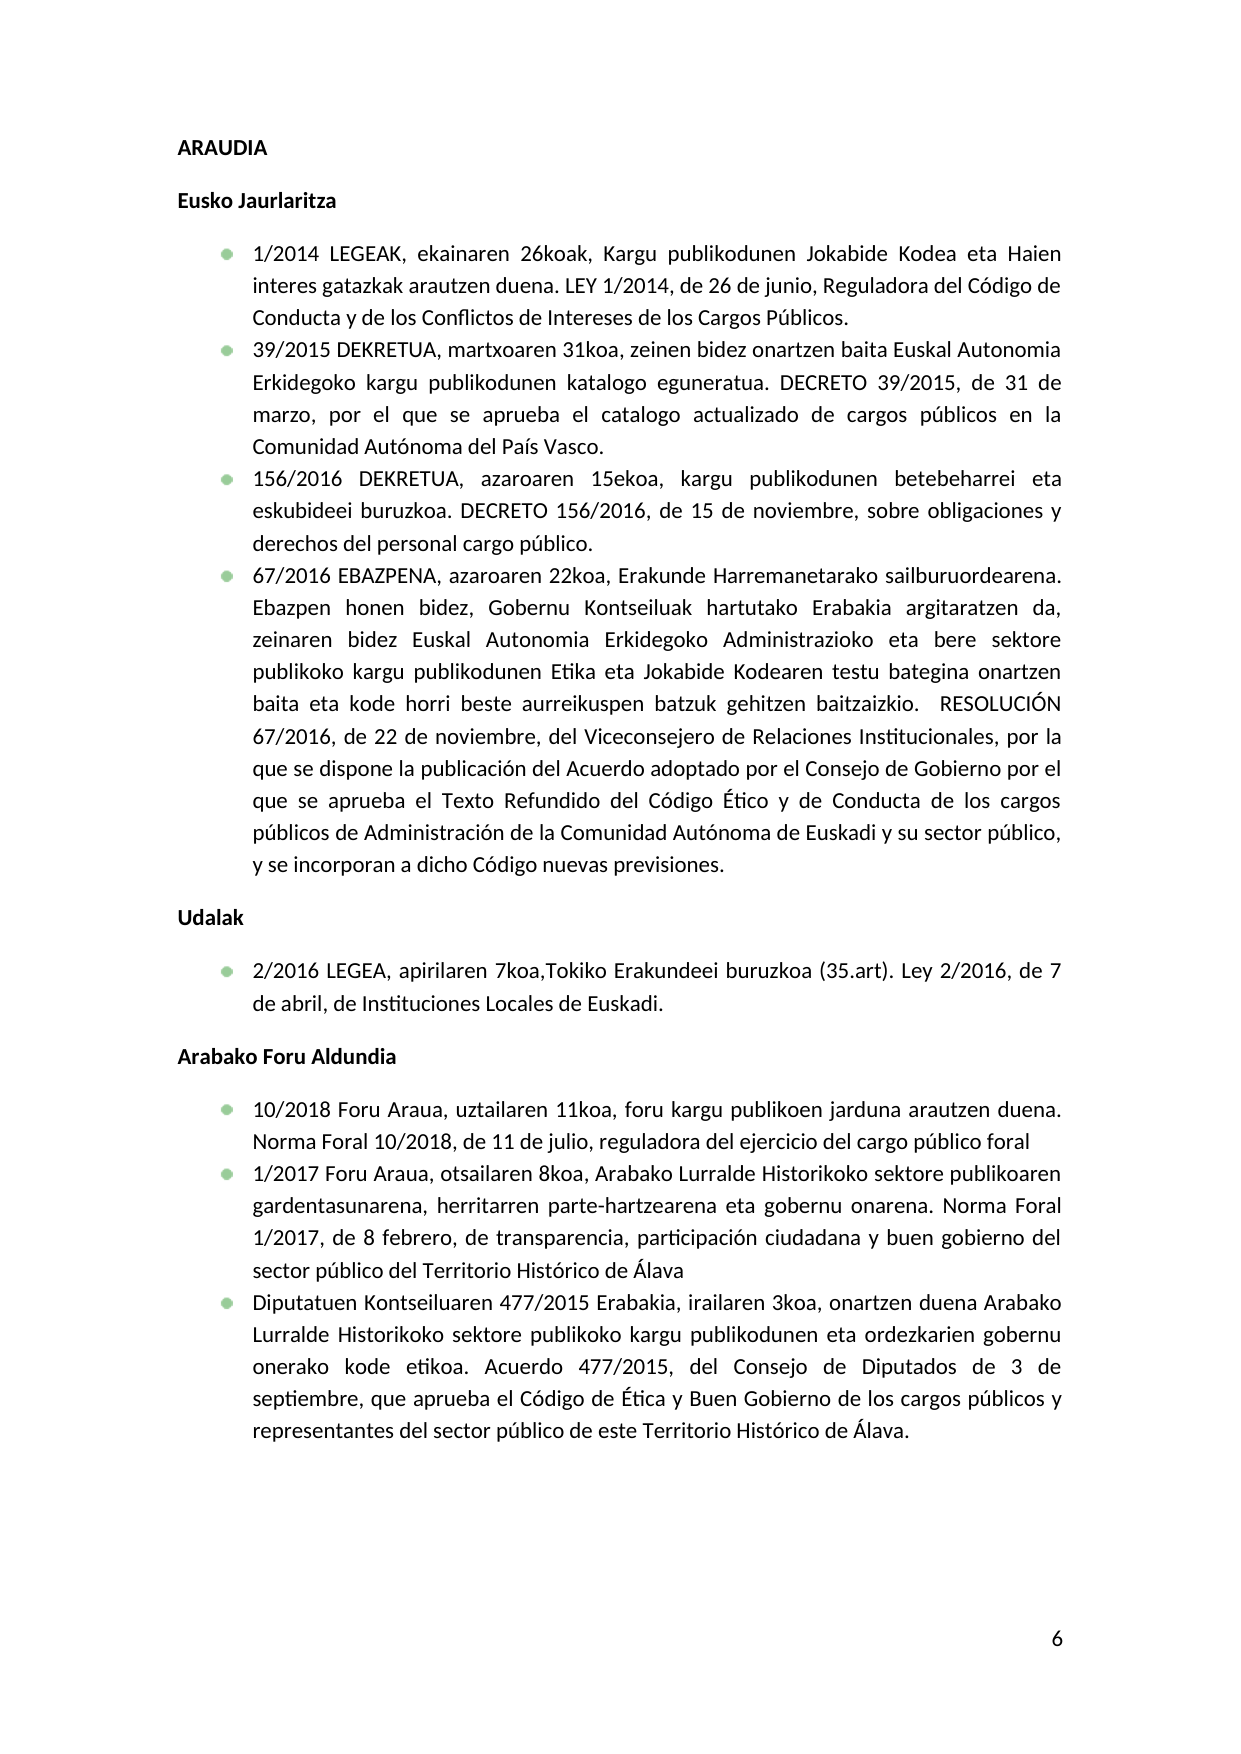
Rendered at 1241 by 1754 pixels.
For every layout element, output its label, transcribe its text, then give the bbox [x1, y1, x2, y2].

text Arabako Foru Aldundia [177, 1042, 1063, 1070]
picture [215, 341, 233, 358]
list 1/2014 LEGEAK, ekainaren 26koak, Kargu publikodunen Jokabide Kodea eta Haien interes gatazkak arautzen duena. LEY 1/2014, de 26 de junio, Reguladora del Código de Conducta y de los Conflictos de Intereses de los Cargos Públicos. [215, 239, 1063, 331]
picture [215, 244, 233, 262]
list 67/2016 EBAZPENA, azaroaren 22koa, Erakunde Harremanetarako sailburuordearena. Ebazpen honen bidez, Gobernu Kontseiluak hartutako Erabakia argitaratzen da, zeinaren bidez Euskal Autonomia Erkidegoko Administrazioko eta bere sektore publikoko kargu publikodunen Etika eta Jokabide Kodearen testu bategina onartzen baita eta kode horri beste aurreikuspen batzuk gehitzen baitzaizkio. RESOLUCIÓN 67/2016, de 22 de noviembre, del Viceconsejero de Relaciones Institucionales, por la que se dispone la publicación del Acuerdo adoptado por el Consejo de Gobierno por el que se aprueba el Texto Refundido del Código Ético y de Conducta de los cargos públicos de Administración de la Comunidad Autónoma de Euskadi y su sector público, y se incorporan a dicho Código nuevas previsiones. [215, 561, 1063, 878]
list Diputatuen Kontseiluaren 477/2015 Erabakia, irailaren 3koa, onartzen duena Arabako Lurralde Historikoko sektore publikoko kargu publikodunen eta ordezkarien gobernu onerako kode etikoa. Acuerdo 477/2015, del Consejo de Diputados de 3 de septiembre, que aprueba el Código de Ética y Buen Gobierno de los cargos públicos y representantes del sector público de este Territorio Histórico de Álava. [215, 1288, 1063, 1445]
picture [215, 566, 233, 584]
picture [215, 962, 233, 979]
picture [215, 1164, 233, 1182]
text Eusko Jaurlaritza [177, 186, 1063, 214]
picture [215, 1293, 233, 1311]
picture [215, 470, 233, 487]
list 156/2016 DEKRETUA, azaroaren 15ekoa, kargu publikodunen betebeharrei eta eskubideei buruzkoa. DECRETO 156/2016, de 15 de noviembre, sobre obligaciones y derechos del personal cargo público. [215, 464, 1063, 557]
list 1/2017 Foru Araua, otsailaren 8koa, Arabako Lurralde Historikoko sektore publikoaren gardentasunarena, herritarren parte-hartzearena eta gobernu onarena. Norma Foral 1/2017, de 8 febrero, de transparencia, participación ciudadana y buen gobierno del sector público del Territorio Histórico de Álava [215, 1159, 1063, 1284]
list 39/2015 DEKRETUA, martxoaren 31koa, zeinen bidez onartzen baita Euskal Autonomia Erkidegoko kargu publikodunen katalogo eguneratua. DECRETO 39/2015, de 31 de marzo, por el que se aprueba el catalogo actualizado de cargos públicos en la Comunidad Autónoma del País Vasco. [215, 336, 1063, 460]
picture [215, 1100, 233, 1117]
list 2/2016 LEGEA, apirilaren 7koa,Tokiko Erakundeei buruzkoa (35.art). Ley 2/2016, de 7 de abril, de Instituciones Locales de Euskadi. [215, 957, 1063, 1017]
list 10/2018 Foru Araua, uztailaren 11koa, foru kargu publikoen jarduna arautzen duena. Norma Foral 10/2018, de 11 de julio, reguladora del ejercicio del cargo público foral [215, 1095, 1063, 1155]
text ARAUDIA [177, 133, 1063, 161]
text Udalak [177, 903, 1063, 932]
